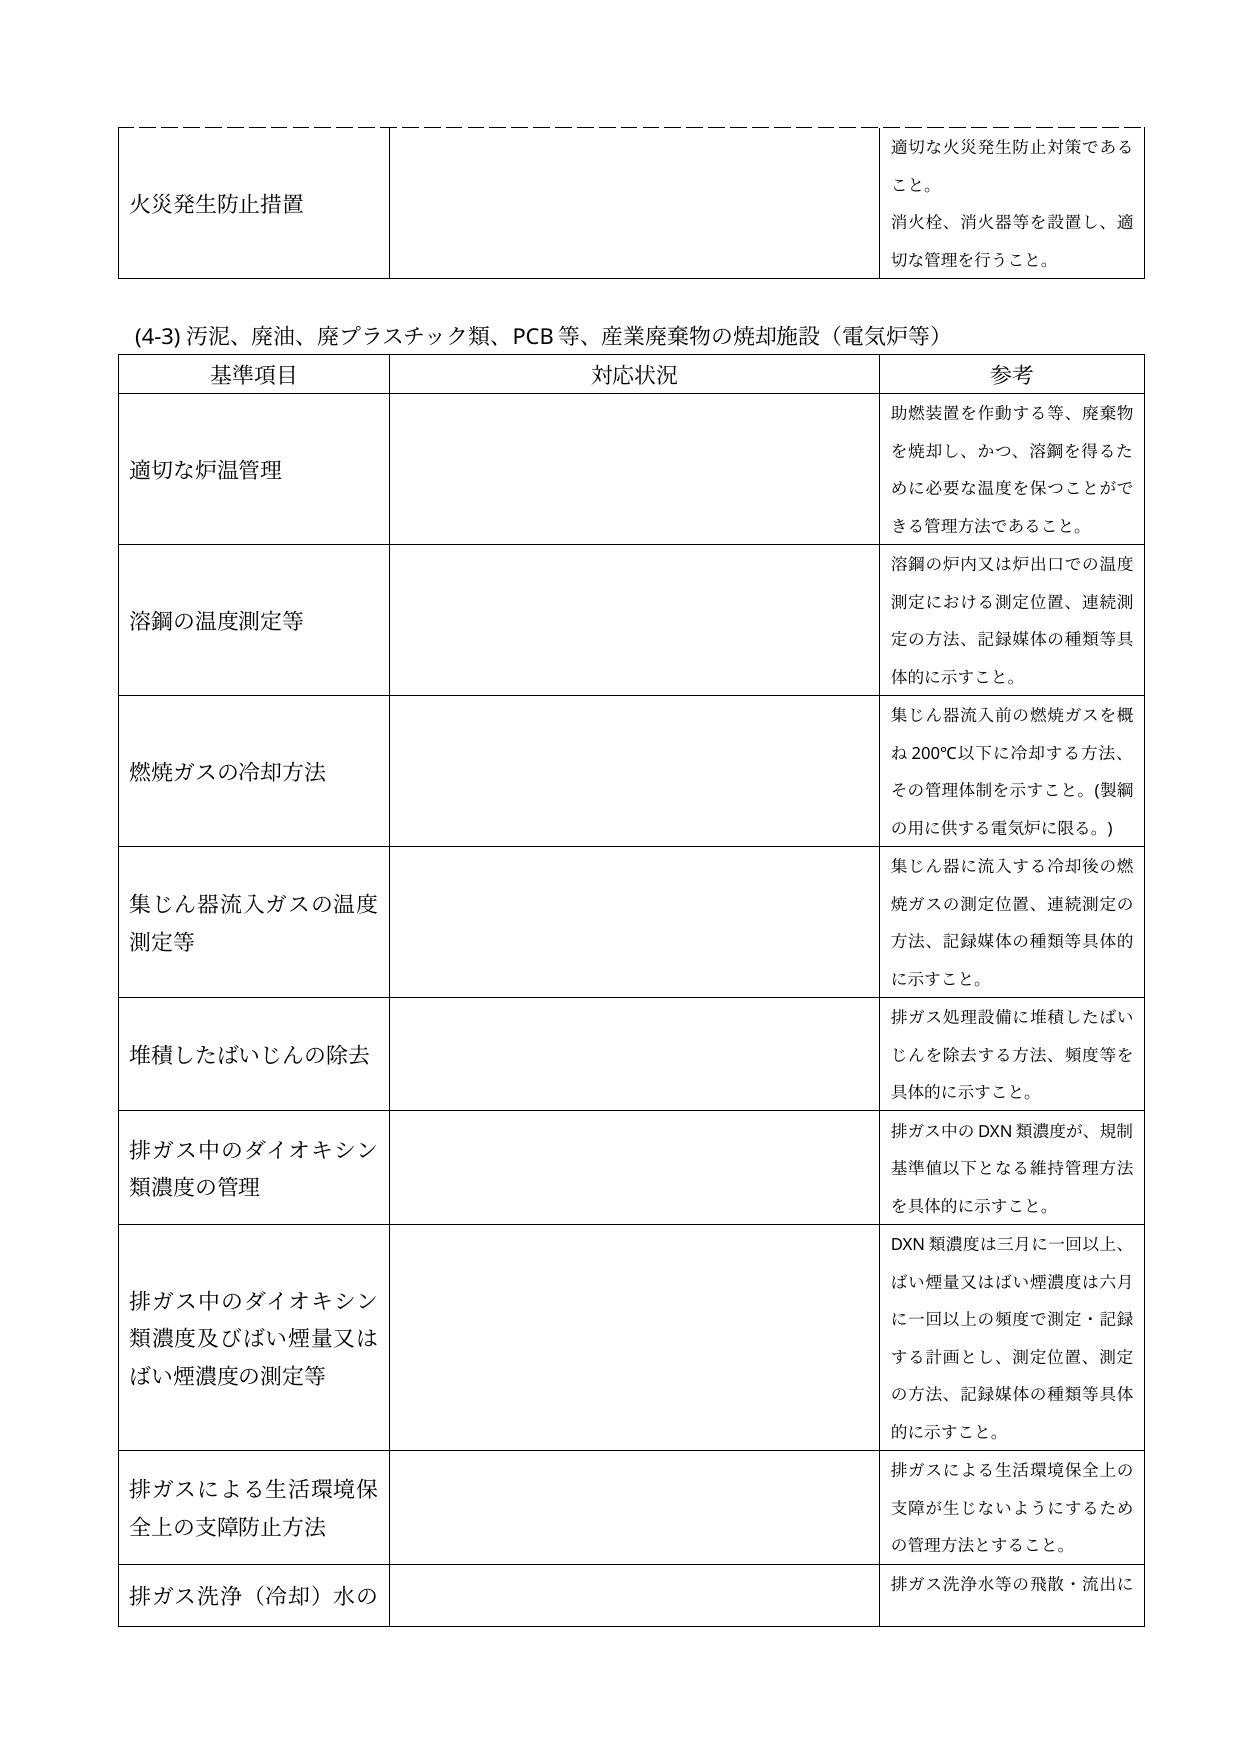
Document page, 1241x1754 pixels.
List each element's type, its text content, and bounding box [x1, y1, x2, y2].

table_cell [880, 1565, 1144, 1626]
table_cell 対応状況 [390, 355, 879, 393]
table_cell [390, 1565, 879, 1626]
table_header (4-3) 汚泥、廃油、廃プラスチック類、PCB等、産業廃棄物の焼却施設（電気炉等） [118, 317, 1144, 354]
table_cell 排ガス中のDXN類濃度が、規制基準値以下となる維持管理方法を具体的に示すこと。 [880, 1111, 1144, 1224]
table_cell [390, 847, 879, 997]
table_cell 参考 [880, 355, 1144, 393]
table_cell [390, 696, 879, 846]
table_cell 適切な炉温管理 [119, 394, 389, 544]
table_cell 基準項目 [119, 355, 389, 393]
table_cell [390, 394, 879, 544]
table_cell DXN類濃度は三月に一回以上、ばい煙量又はばい煙濃度は六月に一回以上の頻度で測定・記録する計画とし、測定位置、測定の方法、記録媒体の種類等具体的に示すこと。 [880, 1225, 1144, 1450]
table_cell [390, 1225, 879, 1450]
table_cell [390, 127, 879, 278]
table_cell [390, 1111, 879, 1224]
table_cell 火災発生防止措置 [119, 127, 389, 278]
table_cell 溶鋼の温度測定等 [119, 545, 389, 695]
table_cell [390, 545, 879, 695]
table_cell 排ガス中のダイオキシン類濃度の管理 [119, 1111, 389, 1224]
table_cell [390, 1451, 879, 1563]
table_cell 排ガス中のダイオキシン類濃度及びばい煙量又はばい煙濃度の測定等 [119, 1225, 389, 1450]
table_cell 集じん器流入前の燃焼ガスを概ね200℃以下に冷却する方法、その管理体制を示すこと。(製綱の用に供する電気炉に限る。) [880, 696, 1144, 846]
table_cell 排ガス処理設備に堆積したばいじんを除去する方法、頻度等を具体的に示すこと。 [880, 998, 1144, 1110]
table_cell 燃焼ガスの冷却方法 [119, 696, 389, 846]
table_cell 排ガスによる生活環境保全上の支障が生じないようにするための管理方法とすること。 [880, 1451, 1144, 1563]
table_cell 集じん器に流入する冷却後の燃焼ガスの測定位置、連続測定の方法、記録媒体の種類等具体的に示すこと。 [880, 847, 1144, 997]
table_cell 助燃装置を作動する等、廃棄物を焼却し、かつ、溶鋼を得るために必要な温度を保つことができる管理方法であること。 [880, 394, 1144, 544]
table_cell 集じん器流入ガスの温度測定等 [119, 847, 389, 997]
table_cell 溶鋼の炉内又は炉出口での温度測定における測定位置、連続測定の方法、記録媒体の種類等具体的に示すこと。 [880, 545, 1144, 695]
table_cell 適切な火災発生防止対策であること。 消火栓、消火器等を設置し、適切な管理を行うこと。 [879, 127, 1144, 278]
table_cell 堆積したばいじんの除去 [119, 998, 389, 1110]
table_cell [119, 1565, 389, 1626]
table_cell [390, 998, 879, 1110]
table_cell 排ガスによる生活環境保全上の支障防止方法 [119, 1451, 389, 1563]
